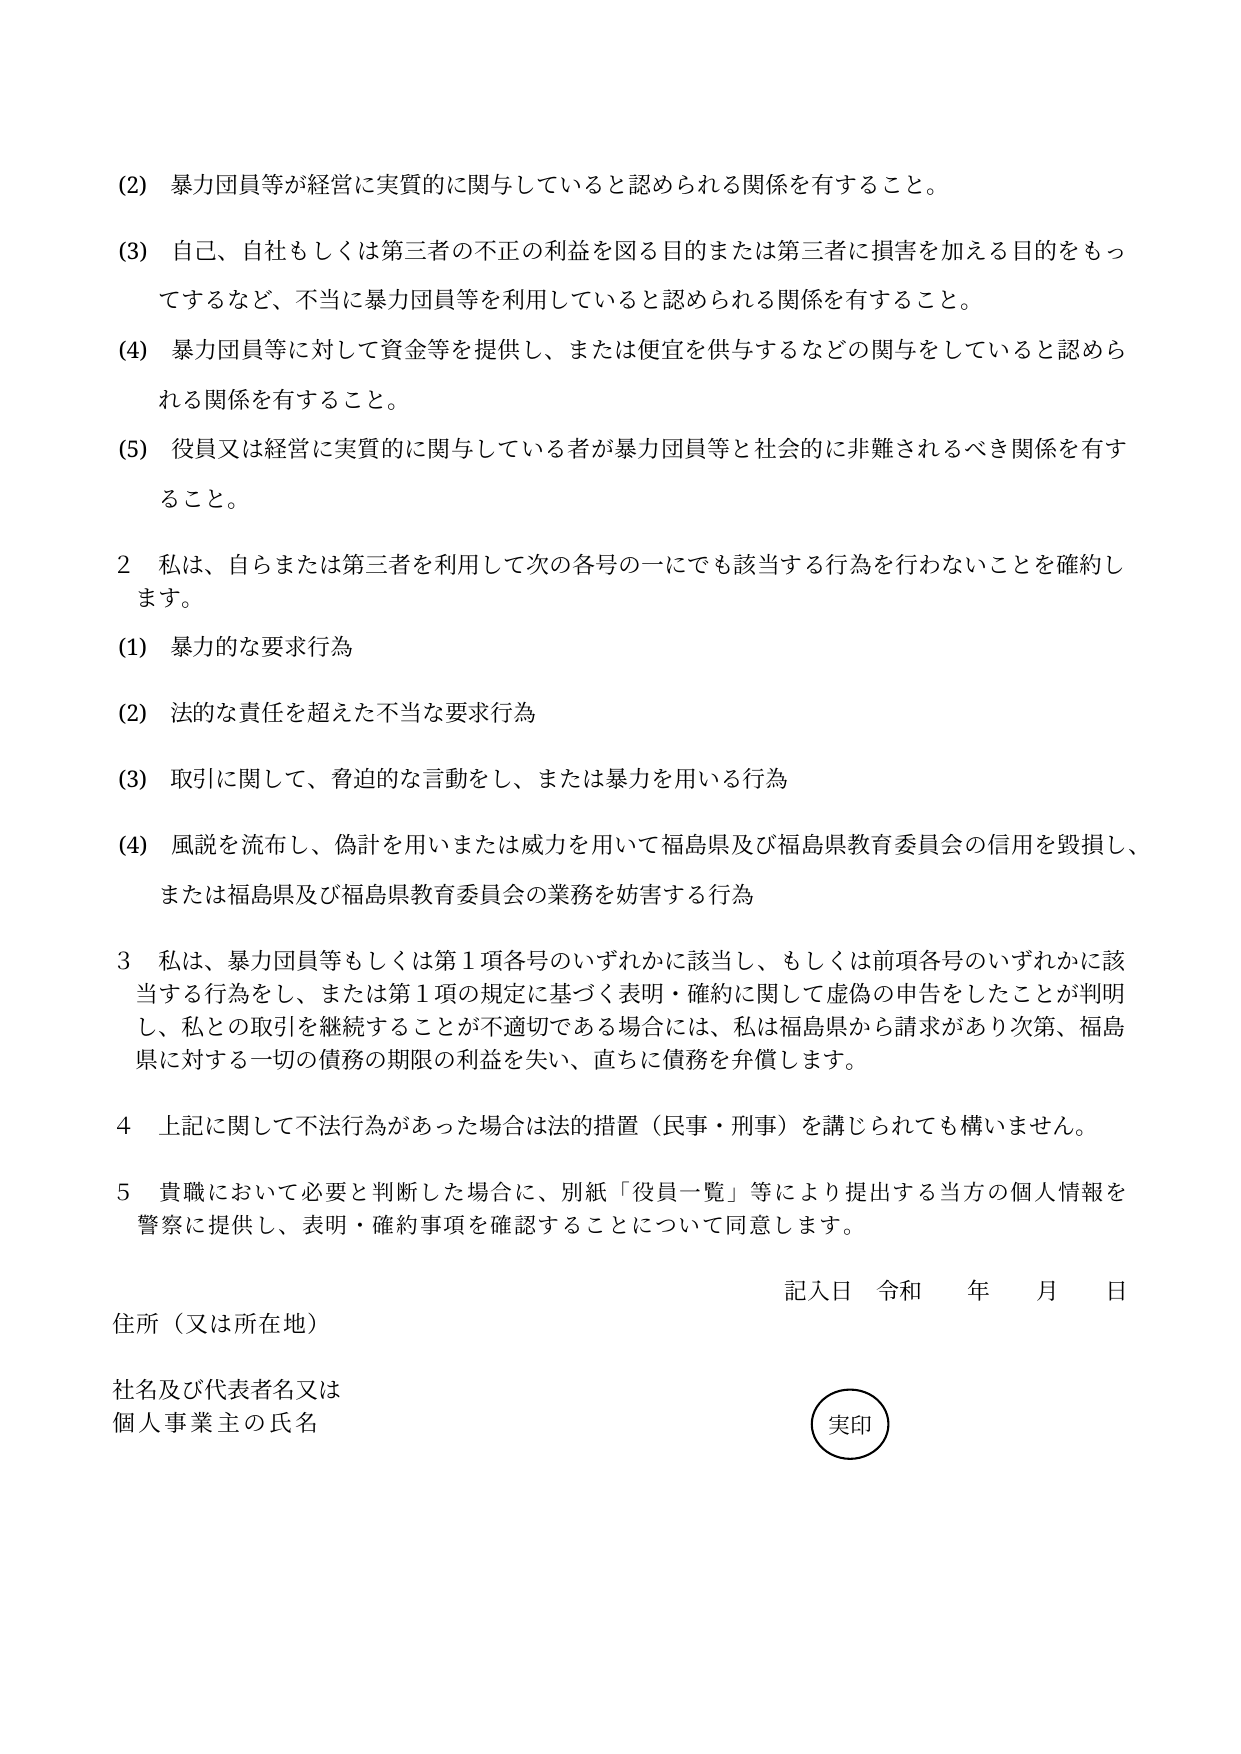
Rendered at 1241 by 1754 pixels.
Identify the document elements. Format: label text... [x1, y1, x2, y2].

text 住所（又は所在地） [112, 1306, 1128, 1339]
text (5) 役員又は経営に実質的に関与している者が暴力団員等と社会的に非難されるべき関係を有すること。 [112, 415, 1128, 514]
text (4) 風説を流布し、偽計を用いまたは威力を用いて福島県及び福島県教育委員会の信用を毀損し、または福島県及び福島県教育委員会の業務を妨害する行為 [112, 811, 1128, 910]
text ４ 上記に関して不法行為があった場合は法的措置（民事・刑事）を講じられても構いません。 [112, 1108, 1128, 1141]
text 個人事業主の氏名 [112, 1405, 816, 1438]
text ５ 貴職において必要と判断した場合に、別紙「役員一覧」等により提出する当方の個人情報を警察に提供し、表明・確約事項を確認することについて同意します。 [112, 1174, 1128, 1240]
text 個人事業主の氏名 [884, 1405, 1128, 1438]
text ２ 私は、自らまたは第三者を利用して次の各号の一にでも該当する行為を行わないことを確約します。 [112, 547, 1128, 613]
text (4) 暴力団員等に対して資金等を提供し、または便宜を供与するなどの関与をしていると認められる関係を有すること。 [112, 316, 1128, 415]
text (3) 自己、自社もしくは第三者の不正の利益を図る目的または第三者に損害を加える目的をもってするなど、不当に暴力団員等を利用していると認められる関係を有すること。 [112, 217, 1128, 316]
text (3) 取引に関して、脅迫的な言動をし、または暴力を用いる行為 [112, 745, 1128, 811]
text 社名及び代表者名又は [112, 1372, 1128, 1405]
text (2) 暴力団員等が経営に実質的に関与していると認められる関係を有すること。 [112, 151, 1128, 217]
text 個人事業主の氏名 [813, 1405, 887, 1438]
text ３ 私は、暴力団員等もしくは第１項各号のいずれかに該当し、もしくは前項各号のいずれかに該当する行為をし、または第１項の規定に基づく表明・確約に関して虚偽の申告をしたことが判明し、私との取引を継続することが不適切である場合には、私は福島県から請求があり次第、福島県に対する一切の債務の期限の利益を失い、直ちに債務を弁償します。 [112, 943, 1128, 1075]
text (1) 暴力的な要求行為 [112, 613, 1128, 679]
text 記入日 令和 年 月 日 [112, 1273, 1128, 1306]
text (2) 法的な責任を超えた不当な要求行為 [112, 679, 1128, 745]
